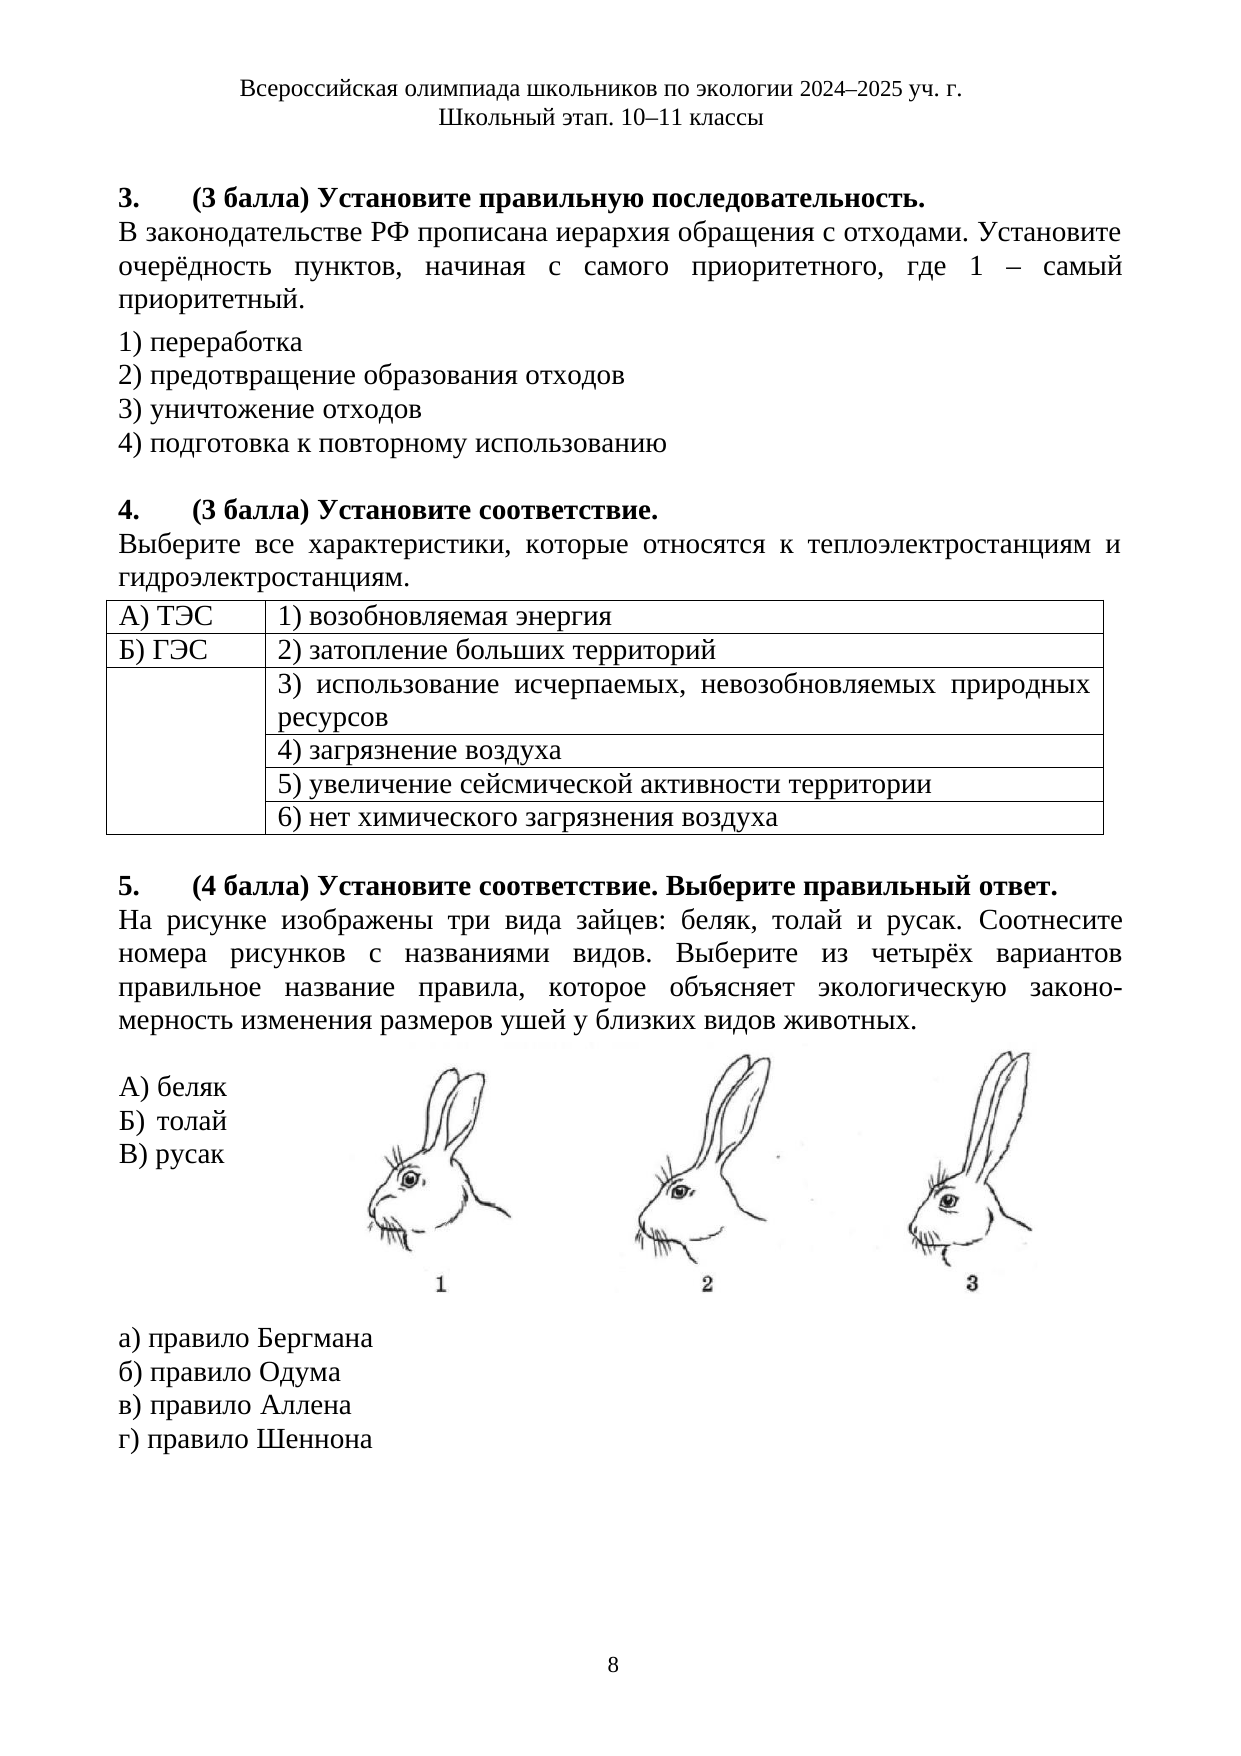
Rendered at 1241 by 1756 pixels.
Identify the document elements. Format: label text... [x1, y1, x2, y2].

table_cell 3) использование исчерпаемых, невозобновляемых природных ресурсов [266, 668, 1103, 733]
list предотвращение образования отходов [118, 358, 1146, 391]
table_cell 4) загрязнение воздуха [266, 735, 1103, 767]
table_cell Б) ГЭС [107, 634, 265, 667]
text На рисунке изображены три вида зайцев: беляк, толай и русак. Соотнесите номера рисунков с названиями видов. Выберите из четырёх вариантов правильное название правила, которое объясняет экологическую законо- мерность изменения размеров ушей у близких видов животных. [118, 902, 1123, 1036]
text а) правило Бергмана б) правило Одума [118, 1320, 376, 1387]
list уничтожение отходов [118, 391, 1146, 425]
list подготовка к повторному использованию [118, 425, 1146, 458]
text в) правило Аллена г) правило Шеннона [118, 1387, 374, 1454]
text В законодательстве РФ прописана иерархия обращения с отходами. Установите очерёдность пунктов, начиная с самого приоритетного, где 1 – самый приоритетный. [118, 214, 1123, 315]
table_header А) ТЭС [107, 601, 265, 633]
subtitle (3 балла) Установите правильную последовательность. [118, 181, 1146, 214]
list переработка [118, 324, 1146, 358]
table_cell [107, 668, 265, 834]
table_cell 2) затопление больших территорий [266, 634, 1103, 667]
subtitle (3 балла) Установите соответствие. [118, 493, 1146, 526]
table_cell 5) увеличение сейсмической активности территории [266, 768, 1103, 801]
table_header [285, 1036, 1093, 1311]
picture [348, 1042, 1038, 1299]
table_header 1) возобновляемая энергия [266, 601, 1103, 633]
table_cell 6) нет химического загрязнения воздуха [266, 802, 1103, 834]
subtitle (4 балла) Установите соответствие. Выберите правильный ответ. [118, 868, 1146, 902]
text Выберите все характеристики, которые относятся к теплоэлектростанциям и гидроэлектростанциям. [118, 526, 1122, 593]
table_header А) беляк Б) толай В) русак [98, 1036, 284, 1311]
